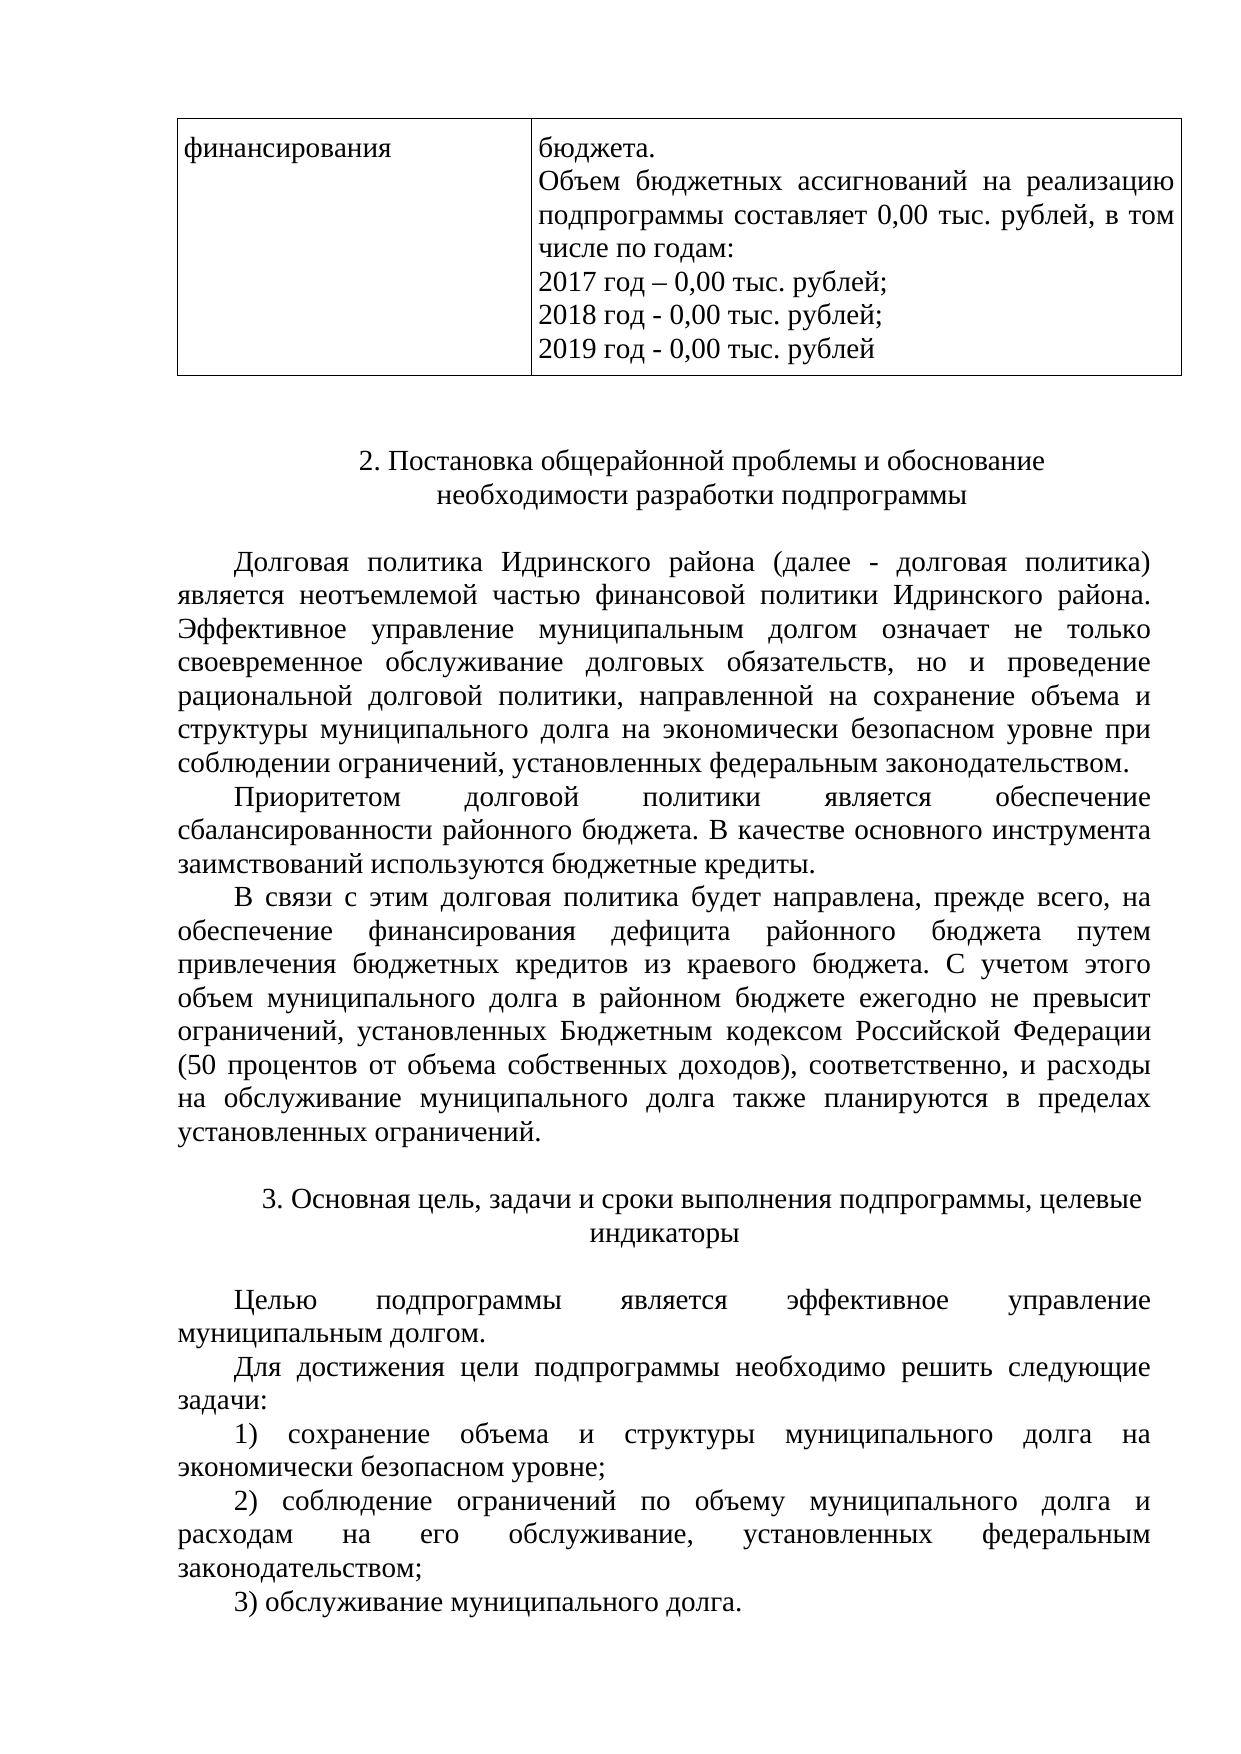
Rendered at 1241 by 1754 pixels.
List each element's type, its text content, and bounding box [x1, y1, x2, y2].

text 1) сохранение объема и структуры муниципального долга на экономически безопасном уровне; [177, 1416, 1152, 1483]
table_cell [178, 119, 531, 375]
text 3. Основная цель, задачи и сроки выполнения подпрограммы, целевые индикаторы [177, 1181, 1152, 1248]
text Долговая политика Идринского района (далее - долговая политика) является неотъемлемой частью финансовой политики Идринского района. Эффективное управление муниципальным долгом означает не только своевременное обслуживание долговых обязательств, но и проведение рациональной долговой политики, направленной на сохранение объема и структуры муниципального долга на экономически безопасном уровне при соблюдении ограничений, установленных федеральным законодательством. [177, 544, 1152, 779]
text Приоритетом долговой политики является обеспечение сбалансированности районного бюджета. В качестве основного инструмента заимствований используются бюджетные кредиты. [177, 779, 1152, 879]
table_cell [532, 119, 1181, 375]
text 3) обслуживание муниципального долга. [177, 1584, 1152, 1617]
text 2) соблюдение ограничений по объему муниципального долга и расходам на его обслуживание, установленных федеральным законодательством; [177, 1483, 1152, 1584]
text Для достижения цели подпрограммы необходимо решить следующие задачи: [177, 1349, 1152, 1416]
text 2. Постановка общерайонной проблемы и обоснование [177, 443, 1152, 477]
text Целью подпрограммы является эффективное управление муниципальным долгом. [177, 1282, 1152, 1349]
text необходимости разработки подпрограммы [177, 477, 1152, 510]
text В связи с этим долговая политика будет направлена, прежде всего, на обеспечение финансирования дефицита районного бюджета путем привлечения бюджетных кредитов из краевого бюджета. С учетом этого объем муниципального долга в районном бюджете ежегодно не превысит ограничений, установленных Бюджетным кодексом Российской Федерации (50 процентов от объема собственных доходов), соответственно, и расходы на обслуживание муниципального долга также планируются в пределах установленных ограничений. [177, 879, 1152, 1148]
